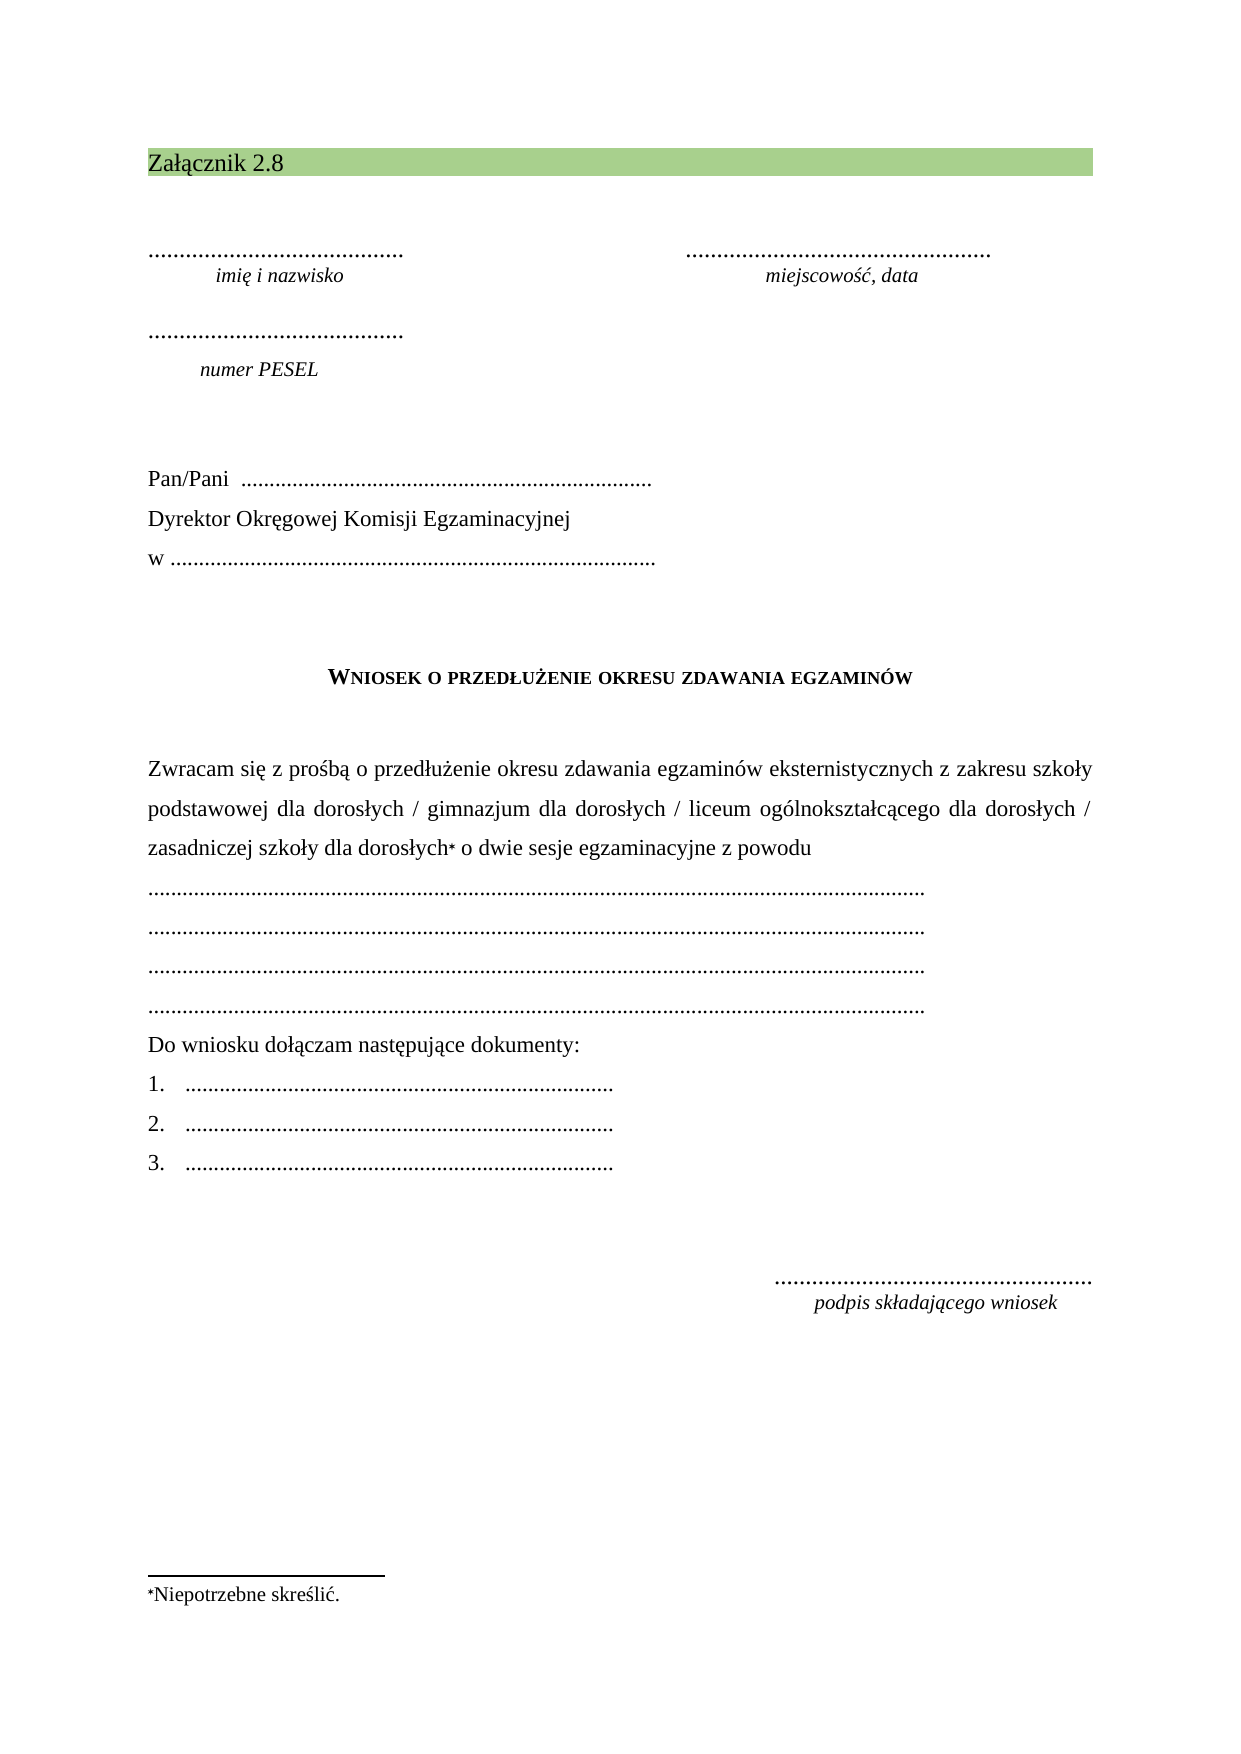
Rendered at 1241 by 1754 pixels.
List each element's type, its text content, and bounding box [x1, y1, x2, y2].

list ........................................................................... [148, 1070, 1093, 1097]
text imię i nazwisko miejscowość, data [148, 263, 1093, 287]
text Pan/Pani ........................................................................ [148, 465, 1093, 492]
list ........................................................................... [148, 1110, 1093, 1136]
list ........................................................................... [148, 1149, 1093, 1176]
text ......................................... ................................................. [148, 234, 1093, 263]
text ......................................... [148, 315, 1093, 344]
text ................................................... [148, 1261, 1093, 1290]
text w ..................................................................................... [148, 544, 1093, 571]
text Zwracam się z prośbą o przedłużenie okresu zdawania egzaminów eksternistycznych z zakresu szkoły podstawowej dla dorosłych / gimnazjum dla dorosłych / liceum ogólnokształcącego dla dorosłych / zasadniczej szkoły dla dorosłych o dwie sesje egzaminacyjne z powodu [148, 755, 1093, 860]
text ........................................................................................................................................ [148, 913, 1093, 939]
text ........................................................................................................................................ [148, 873, 1093, 900]
text Do wniosku dołączam następujące dokumenty: [148, 1031, 1093, 1058]
text Dyrektor Okręgowej Komisji Egzaminacyjnej [148, 505, 1093, 531]
text numer PESEL [148, 357, 1093, 381]
text podpis składającego wniosek [148, 1290, 1093, 1314]
subtitle Wniosek o przedłużenie okresu zdawania egzaminów [148, 663, 1093, 689]
text ........................................................................................................................................ [148, 992, 1093, 1018]
text Załącznik 2.8 [148, 148, 1093, 176]
text ........................................................................................................................................ [148, 952, 1093, 979]
